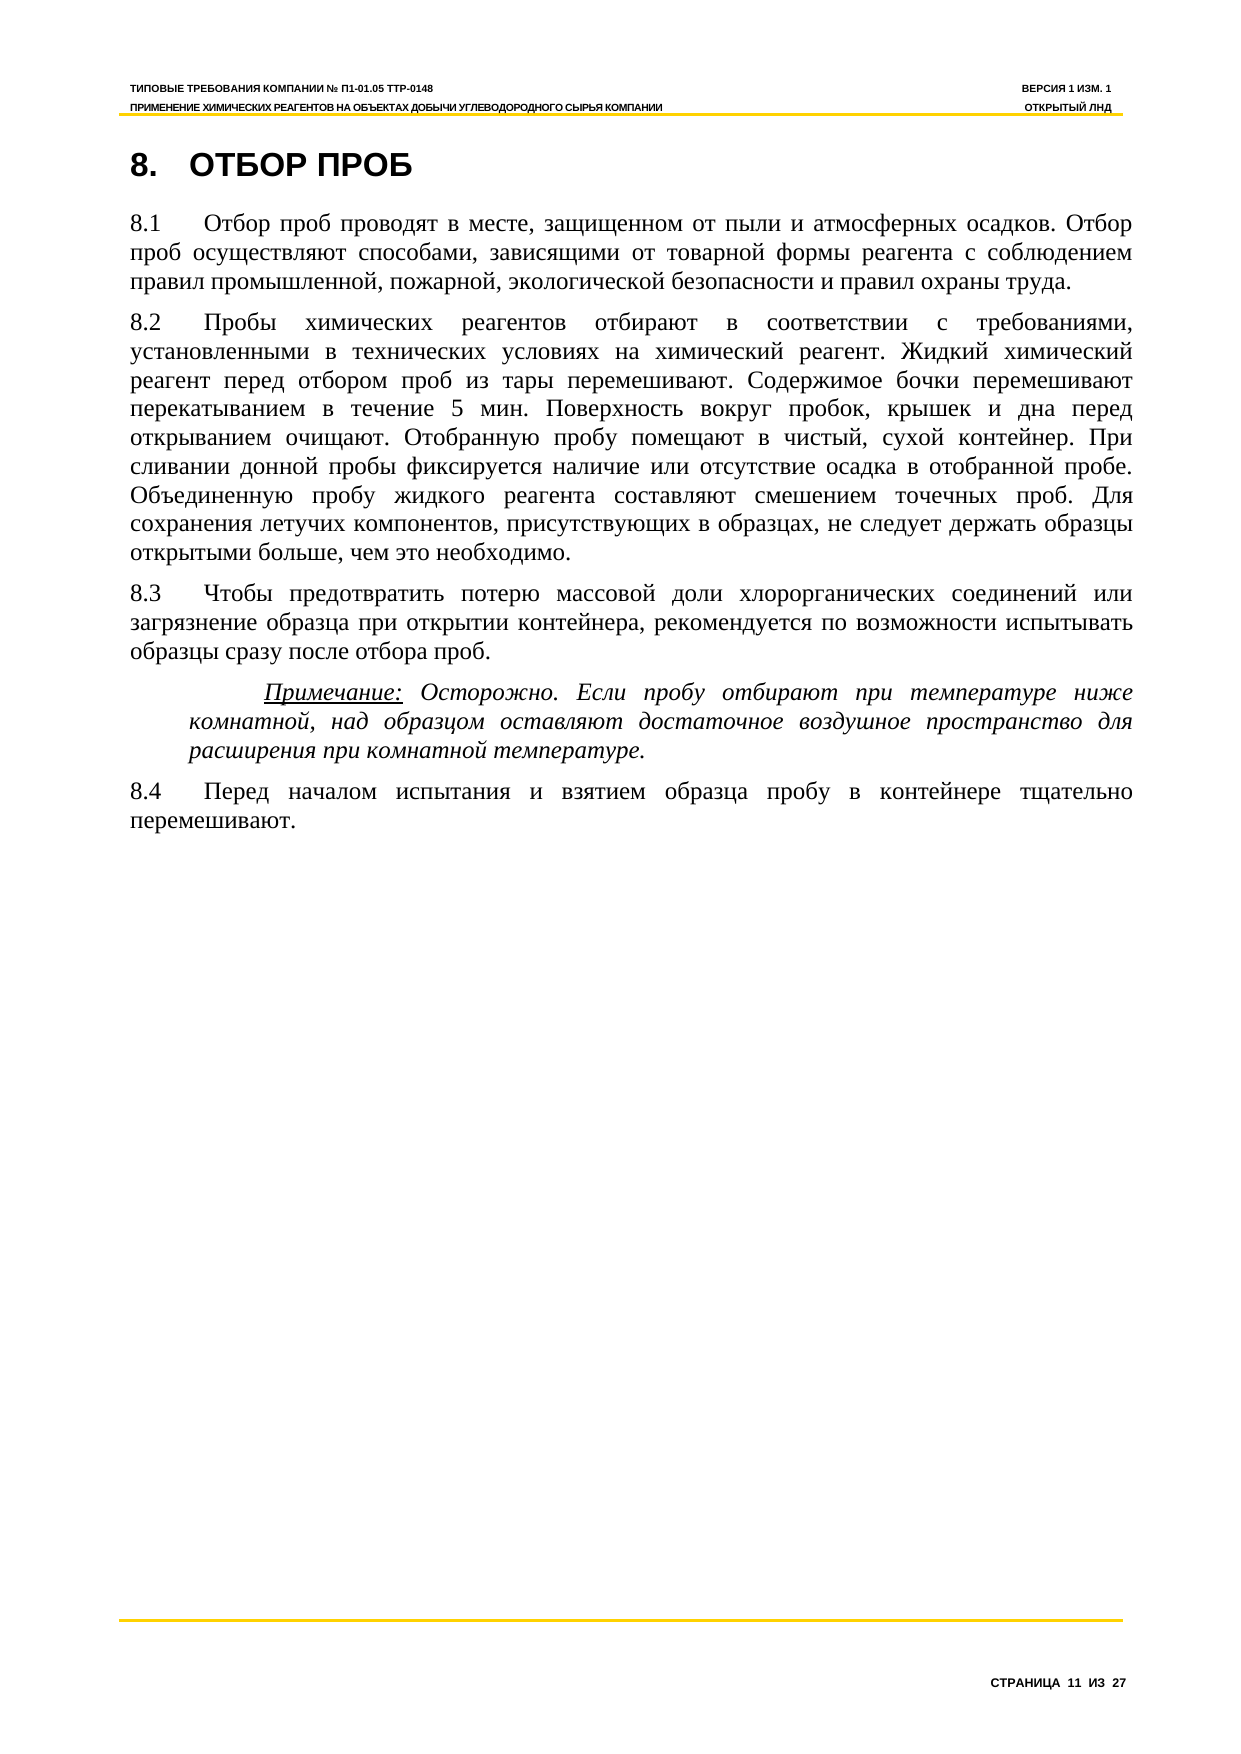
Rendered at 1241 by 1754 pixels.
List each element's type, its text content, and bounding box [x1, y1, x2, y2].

list ОТБОР ПРОБ [130, 145, 1134, 183]
list Чтобы предотвратить потерю массовой доли хлорорганических соединений или загрязнение образца при открытии контейнера, рекомендуется по возможности испытывать образцы сразу после отбора проб. [130, 578, 1134, 665]
list Пробы химических реагентов отбирают в соответствии с требованиями, установленными в технических условиях на химический реагент. Жидкий химический реагент перед отбором проб из тары перемешивают. Содержимое бочки перемешивают перекатыванием в течение 5 мин. Поверхность вокруг пробок, крышек и дна перед открыванием очищают. Отобранную пробу помещают в чистый, сухой контейнер. При сливании донной пробы фиксируется наличие или отсутствие осадка в отобранной пробе. Объединенную пробу жидкого реагента составляют смешением точечных проб. Для сохранения летучих компонентов, присутствующих в образцах, не следует держать образцы открытыми больше, чем это необходимо. [130, 307, 1134, 566]
list Перед началом испытания и взятием образца пробу в контейнере тщательно перемешивают. [130, 776, 1134, 833]
list Примечание: Осторожно. Если пробу отбирают при температуре ниже комнатной, над образцом оставляют достаточное воздушное пространство для расширения при комнатной температуре. [189, 677, 1134, 763]
list Отбор проб проводят в месте, защищенном от пыли и атмосферных осадков. Отбор проб осуществляют способами, зависящими от товарной формы реагента с соблюдением правил промышленной, пожарной, экологической безопасности и правил охраны труда. [130, 208, 1134, 295]
